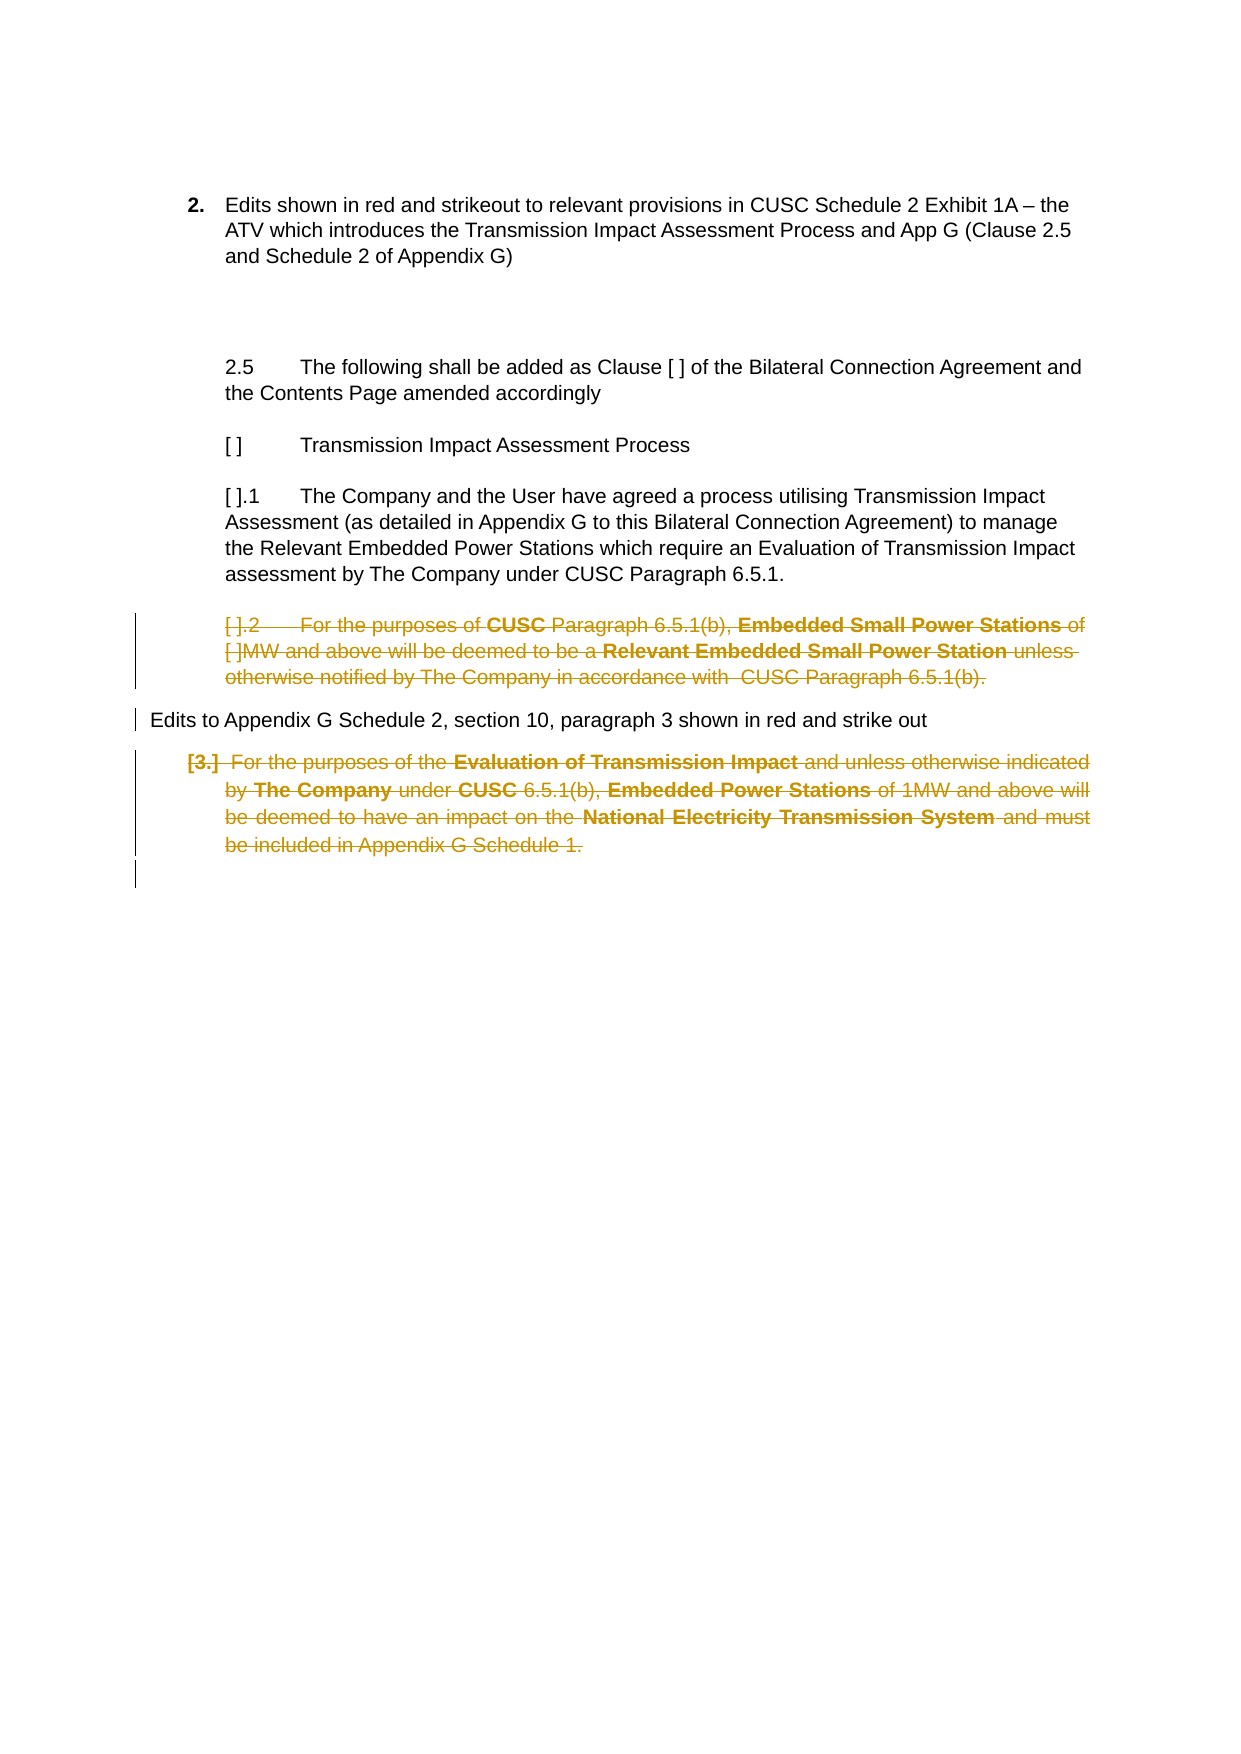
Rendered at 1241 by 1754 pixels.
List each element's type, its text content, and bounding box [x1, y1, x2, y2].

list Edits shown in red and strikeout to relevant provisions in CUSC Schedule 2 Exhibit 1A – the ATV which introduces the Transmission Impact Assessment Process and App G (Clause 2.5 and Schedule 2 of Appendix G) [187, 192, 1090, 268]
list [ ] Transmission Impact Assessment Process [225, 432, 1090, 456]
list 2.5 The following shall be added as Clause [ ] of the Bilateral Connection Agreement and the Contents Page amended accordingly [225, 355, 1090, 405]
list [ ].1 The Company and the User have agreed a process utilising Transmission Impact Assessment (as detailed in Appendix G to this Bilateral Connection Agreement) to manage the Relevant Embedded Power Stations which require an Evaluation of Transmission Impact assessment by The Company under CUSC Paragraph 6.5.1. [225, 484, 1090, 586]
text Edits to Appendix G Schedule 2, section 10, paragraph 3 shown in red and strike out [150, 707, 1090, 731]
